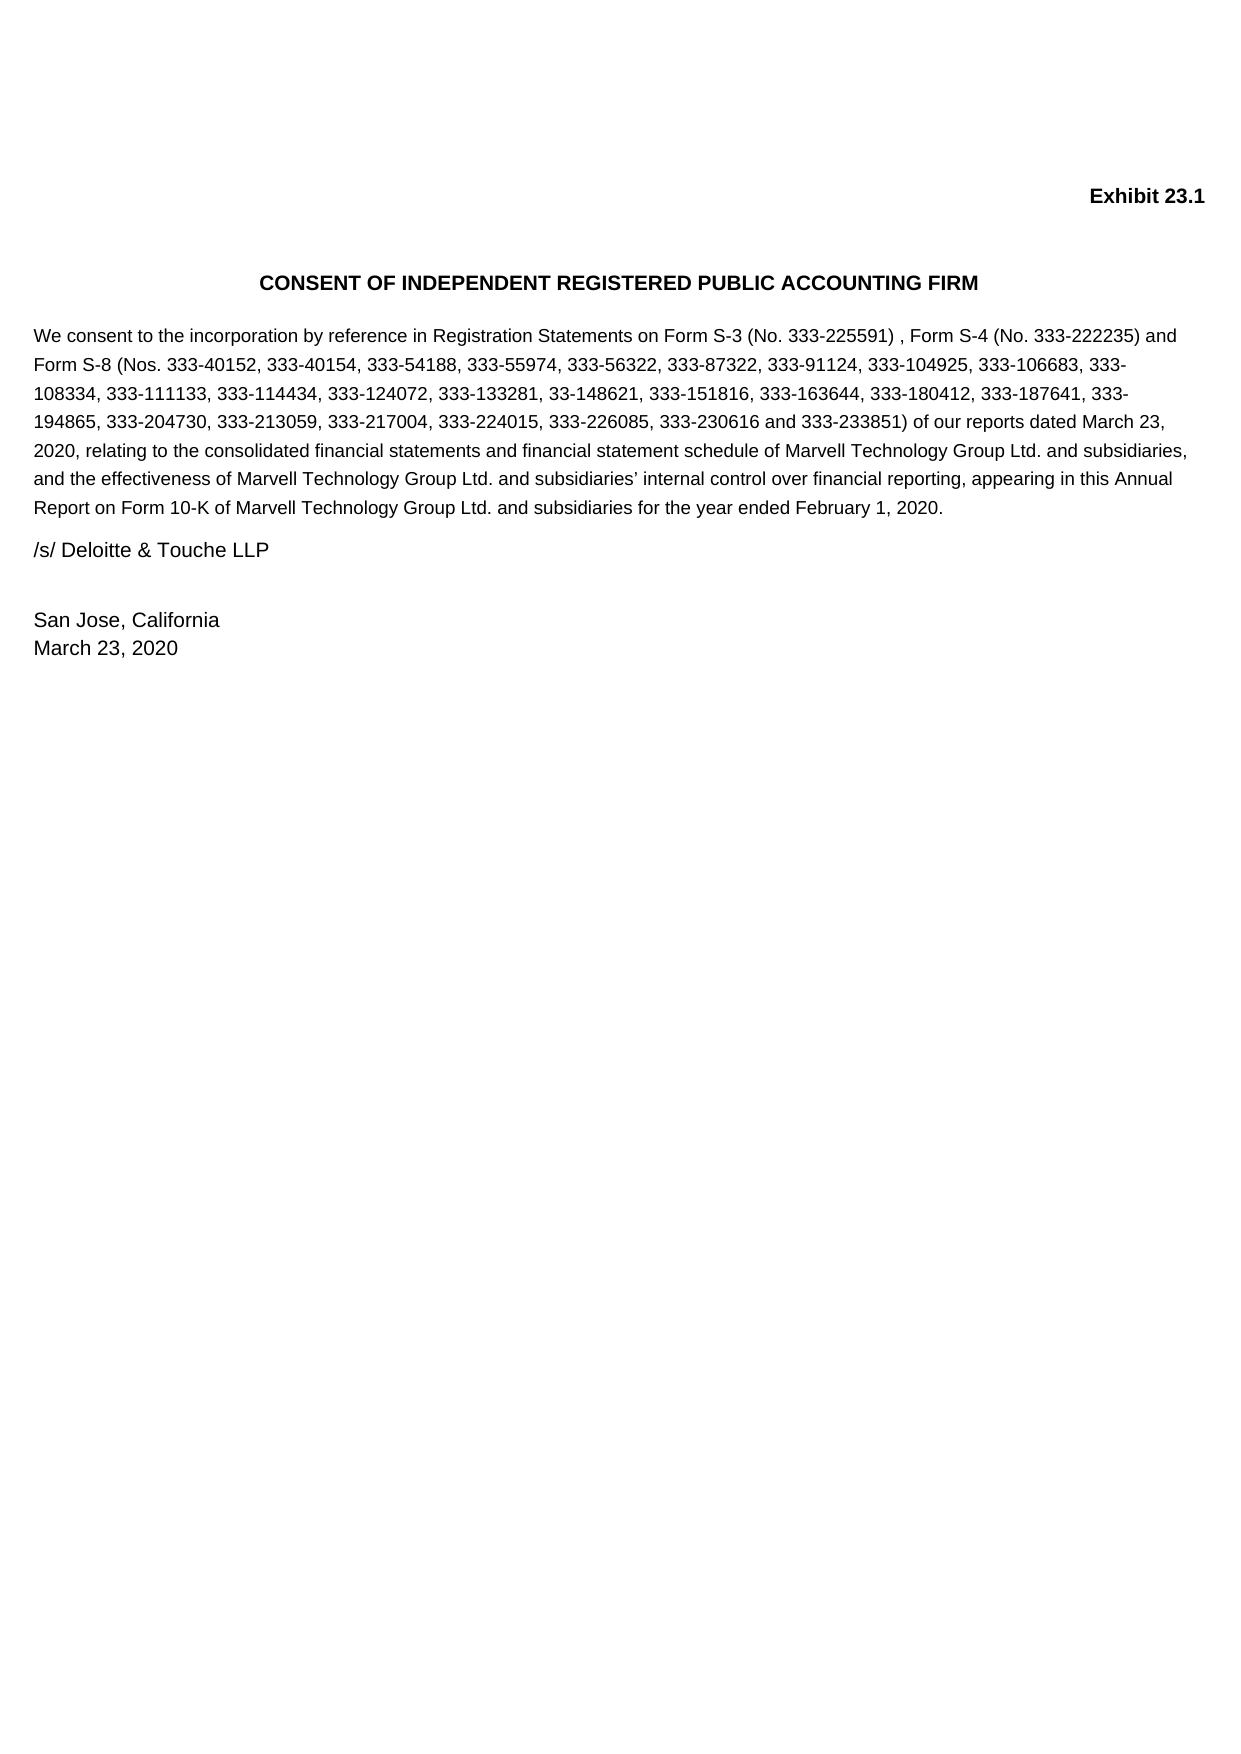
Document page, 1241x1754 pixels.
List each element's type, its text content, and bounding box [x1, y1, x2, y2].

text We consent to the incorporation by reference in Registration Statements on Form S-3 (No. 333-225591) , Form S-4 (No. 333-222235) and Form S-8 (Nos. 333-40152, 333-40154, 333-54188, 333-55974, 333-56322, 333-87322, 333-91124, 333-104925, 333-106683, 333-108334, 333-111133, 333-114434, 333-124072, 333-133281, 33-148621, 333-151816, 333-163644, 333-180412, 333-187641, 333-194865, 333-204730, 333-213059, 333-217004, 333-224015, 333-226085, 333-230616 and 333-233851) of our reports dated March 23, 2020, relating to the consolidated financial statements and financial statement schedule of Marvell Technology Group Ltd. and subsidiaries, and the effectiveness of Marvell Technology Group Ltd. and subsidiaries’ internal control over financial reporting, appearing in this Annual Report on Form 10-K of Marvell Technology Group Ltd. and subsidiaries for the year ended February 1, 2020. [33, 325, 1190, 518]
text CONSENT OF INDEPENDENT REGISTERED PUBLIC ACCOUNTING FIRM [33, 271, 1205, 295]
text /s/ Deloitte & Touche LLP [33, 537, 1205, 561]
text March 23, 2020 [33, 636, 1205, 660]
text San Jose, California [33, 608, 1205, 632]
text Exhibit 23.1 [33, 184, 1205, 208]
